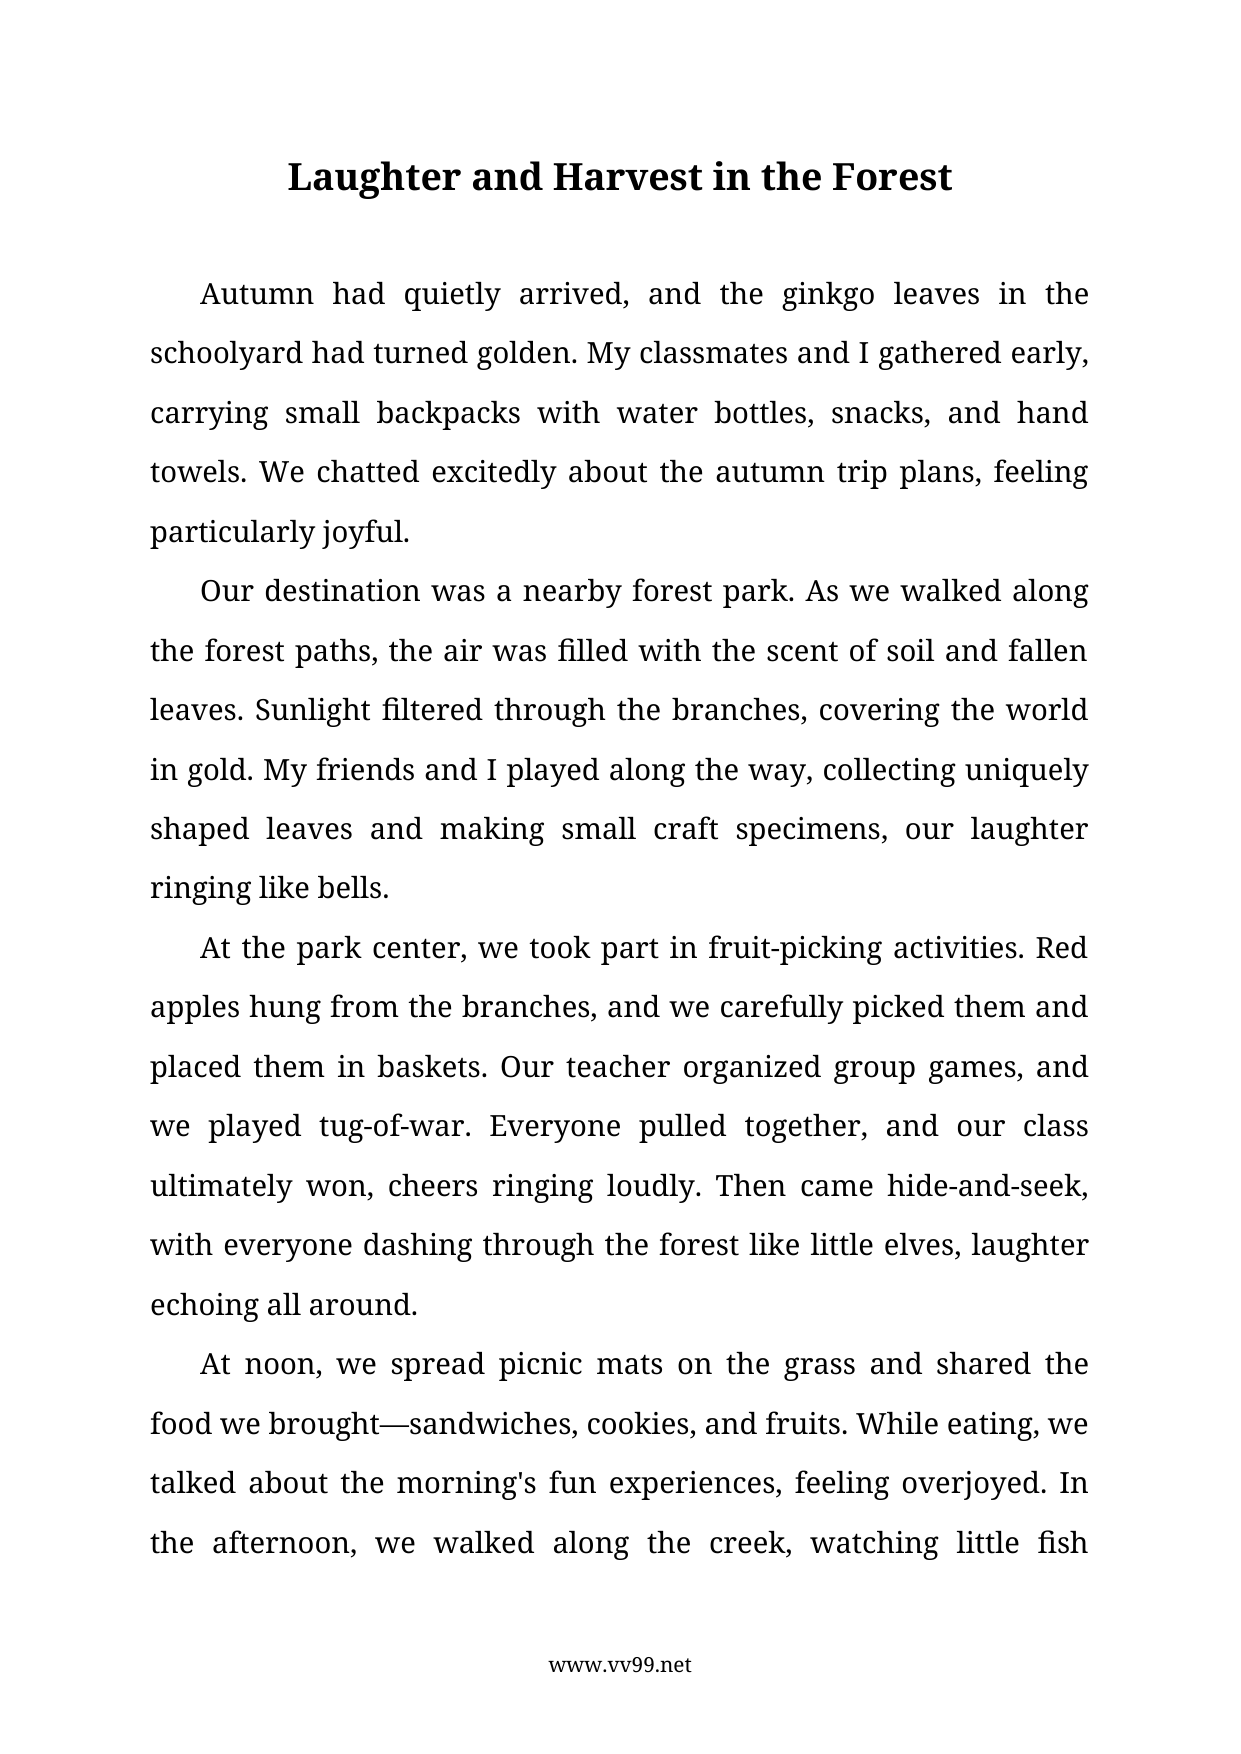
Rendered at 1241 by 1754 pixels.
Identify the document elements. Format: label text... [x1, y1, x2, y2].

text Our destination was a nearby forest park. As we walked along the forest paths, the air was filled with the scent of soil and fallen leaves. Sunlight filtered through the branches, covering the world in gold. My friends and I played along the way, collecting uniquely shaped leaves and making small craft specimens, our laughter ringing like bells. [150, 570, 1090, 907]
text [150, 1343, 1090, 1562]
subtitle Laughter and Harvest in the Forest [150, 150, 1090, 201]
text Autumn had quietly arrived, and the ginkgo leaves in the schoolyard had turned golden. My classmates and I gathered early, carrying small backpacks with water bottles, snacks, and hand towels. We chatted excitedly about the autumn trip plans, feeling particularly joyful. [150, 273, 1090, 551]
text At the park center, we took part in fruit-picking activities. Red apples hung from the branches, and we carefully picked them and placed them in baskets. Our teacher organized group games, and we played tug-of-war. Everyone pulled together, and our class ultimately won, cheers ringing loudly. Then came hide-and-seek, with everyone dashing through the forest like little elves, laughter echoing all around. [150, 927, 1090, 1324]
